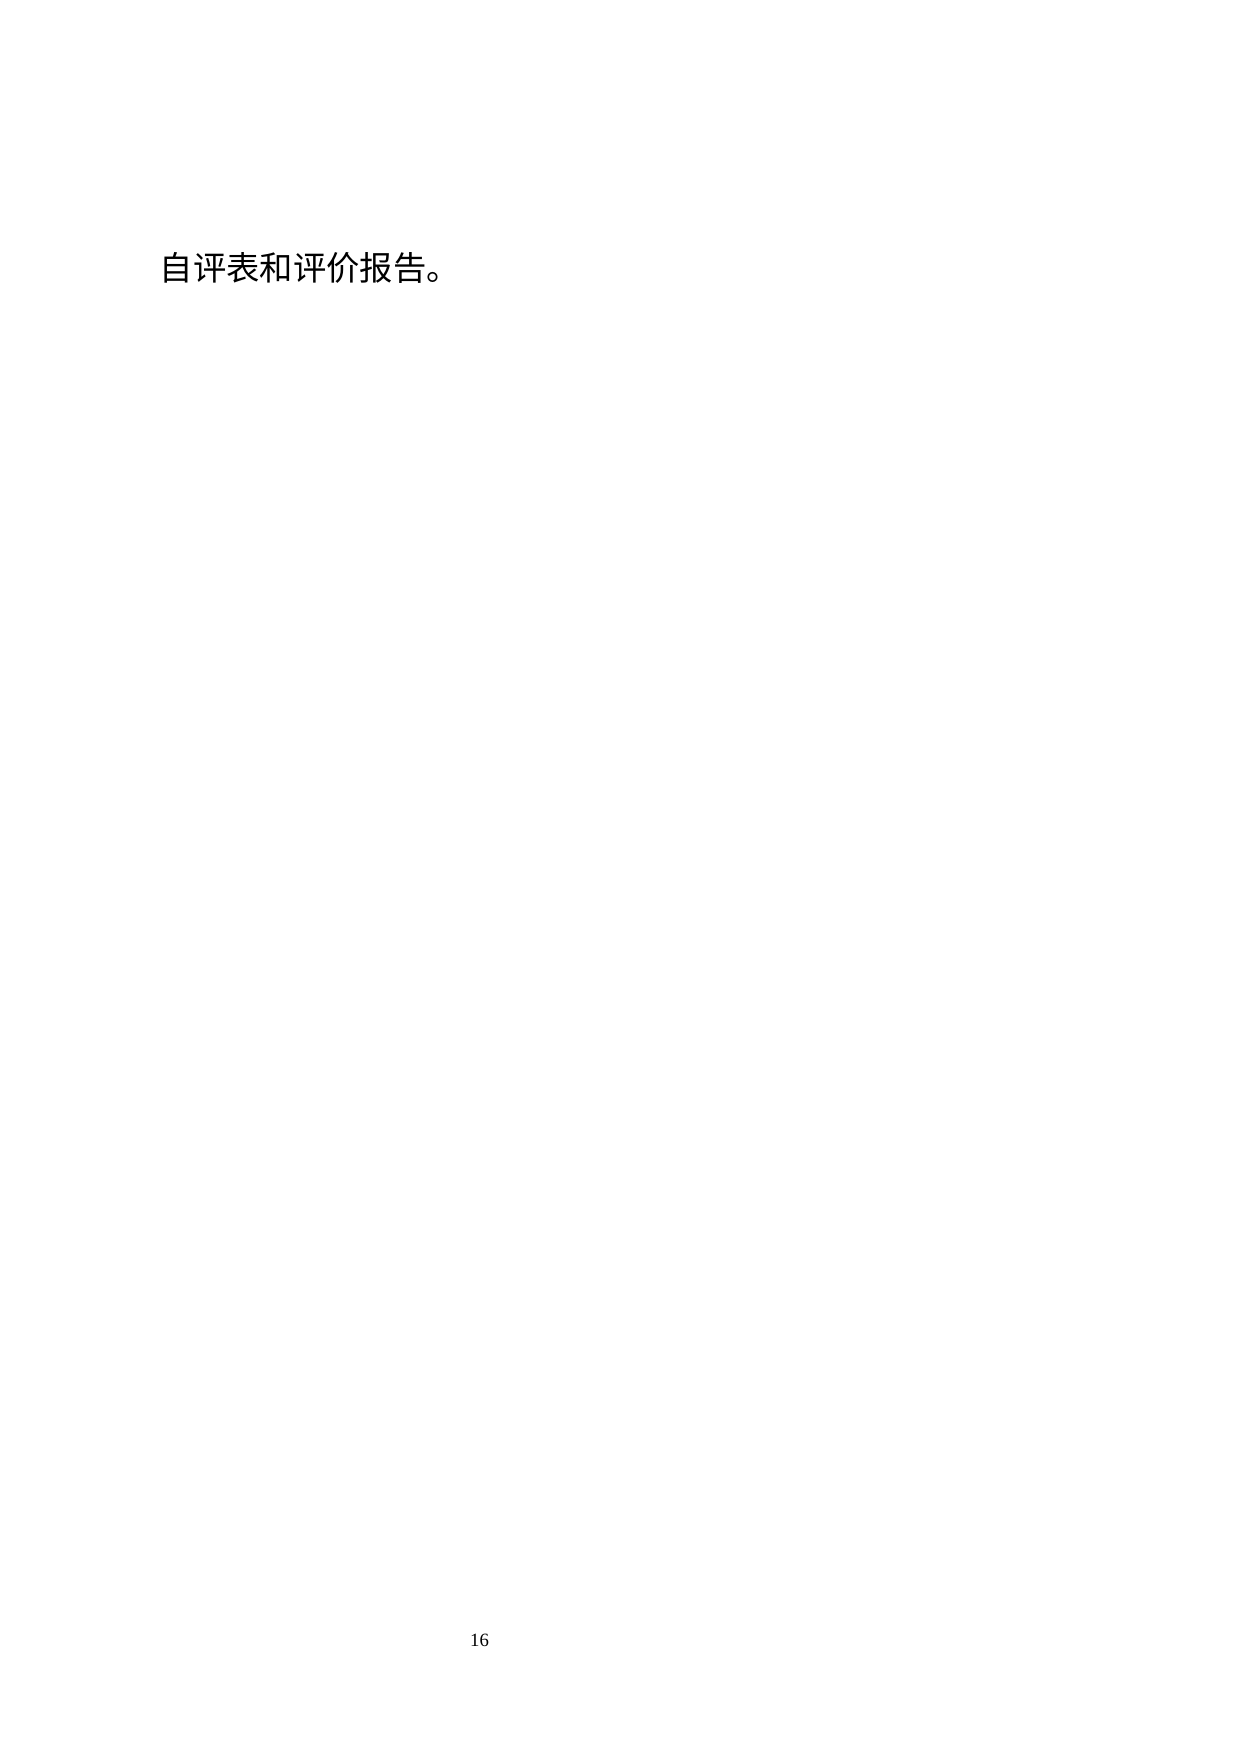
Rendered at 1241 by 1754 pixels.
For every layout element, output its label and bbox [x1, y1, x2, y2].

text [159, 233, 1081, 298]
